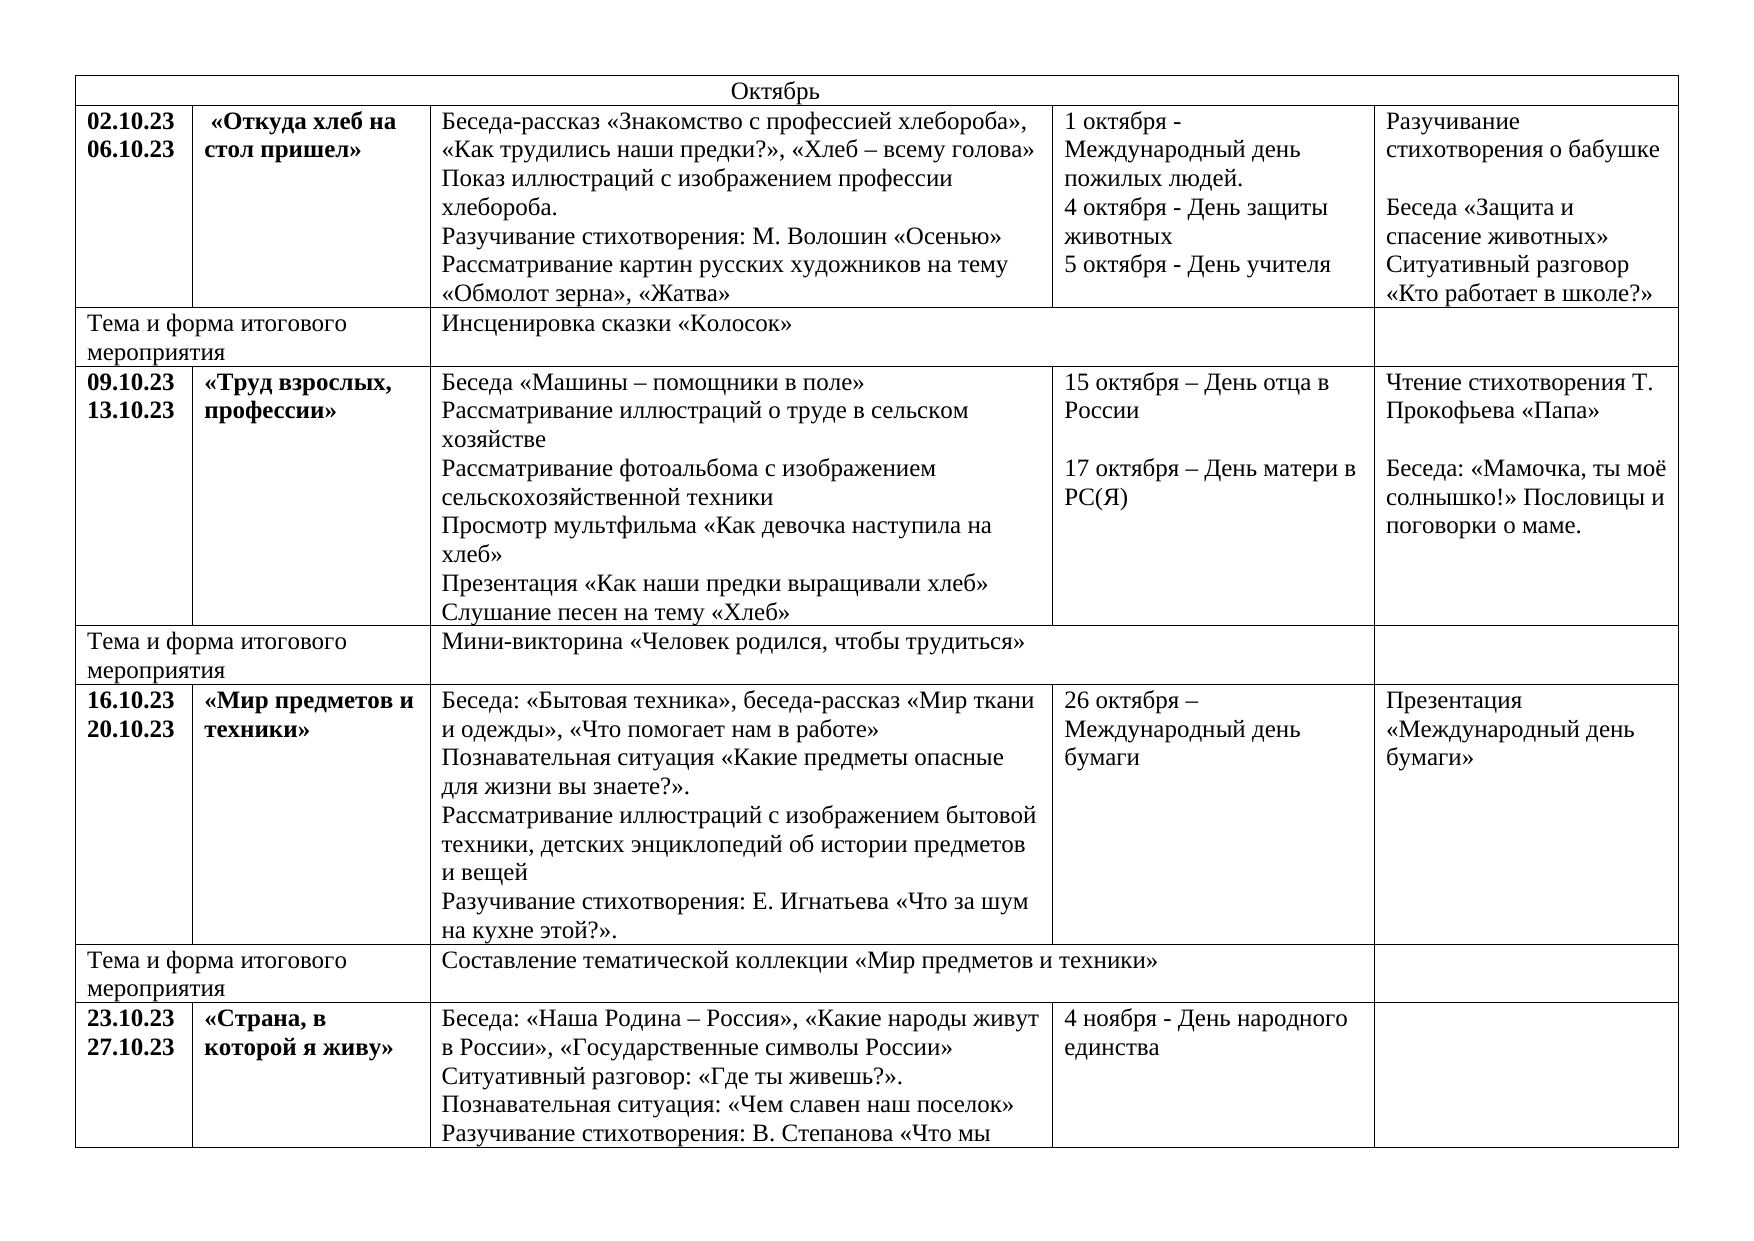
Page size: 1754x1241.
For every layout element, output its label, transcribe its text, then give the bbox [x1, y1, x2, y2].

table_cell [1375, 626, 1678, 684]
table_cell Тема и форма итогового мероприятия [76, 945, 430, 1002]
table_cell 15 октября – День отца в России 17 октября – День матери в РС(Я) [1053, 367, 1374, 625]
table_cell [1375, 308, 1678, 366]
table_cell Презентация «Международный день бумаги» [1375, 685, 1678, 944]
table_cell «Мир предметов и техники» [193, 685, 430, 944]
table_cell [1375, 1003, 1678, 1147]
table_cell Беседа «Машины – помощники в поле» Рассматривание иллюстраций о труде в сельском хозяйстве Рассматривание фотоальбома с изображением сельскохозяйственной техники Просмотр мультфильма «Как девочка наступила на хлеб» Презентация «Как наши предки выращивали хлеб» Слушание песен на тему «Хлеб» [431, 367, 1052, 625]
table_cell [1053, 1003, 1374, 1147]
table_cell Составление тематической коллекции «Мир предметов и техники» [431, 945, 1374, 1002]
table_cell Тема и форма итогового мероприятия [76, 626, 430, 684]
table_cell 23.10.23 27.10.23 [76, 1003, 192, 1147]
table_cell 09.10.23 13.10.23 [76, 367, 192, 625]
table_cell Инсценировка сказки «Колосок» [431, 308, 1374, 366]
table_cell Чтение стихотворения Т. Прокофьева «Папа» Беседа: «Мамочка, ты моё солнышко!» Пословицы и поговорки о маме. [1375, 367, 1678, 625]
table_cell «Труд взрослых, профессии» [193, 367, 430, 625]
table_cell 26 октября – Международный день бумаги [1053, 685, 1374, 944]
table_cell Мини-викторина «Человек родился, чтобы трудиться» [431, 626, 1374, 684]
table_cell 02.10.23 06.10.23 [76, 106, 192, 307]
table_cell [1375, 945, 1678, 1002]
table_cell Разучивание стихотворения о бабушке Беседа «Защита и спасение животных» Ситуативный разговор «Кто работает в школе?» [1375, 106, 1678, 307]
table_cell Октябрь [76, 76, 1678, 105]
table_cell «Откуда хлеб на стол пришел» [193, 106, 430, 307]
table_cell Беседа-рассказ «Знакомство с профессией хлебороба», «Как трудились наши предки?», «Хлеб – всему голова» Показ иллюстраций с изображением профессии хлебороба. Разучивание стихотворения: М. Волошин «Осенью» Рассматривание картин русских художников на тему «Обмолот зерна», «Жатва» [431, 106, 1052, 307]
table_cell Беседа: «Бытовая техника», беседа-рассказ «Мир ткани и одежды», «Что помогает нам в работе» Познавательная ситуация «Какие предметы опасные для жизни вы знаете?». Рассматривание иллюстраций с изображением бытовой техники, детских энциклопедий об истории предметов и вещей Разучивание стихотворения: Е. Игнатьева «Что за шум на кухне этой?». [431, 685, 1052, 944]
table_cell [193, 1003, 430, 1147]
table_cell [431, 1003, 1052, 1147]
table_cell 16.10.23 20.10.23 [76, 685, 192, 944]
table_cell Тема и форма итогового мероприятия [76, 308, 430, 366]
table_cell 1 октября - Международный день пожилых людей. 4 октября - День защиты животных 5 октября - День учителя [1053, 106, 1374, 307]
